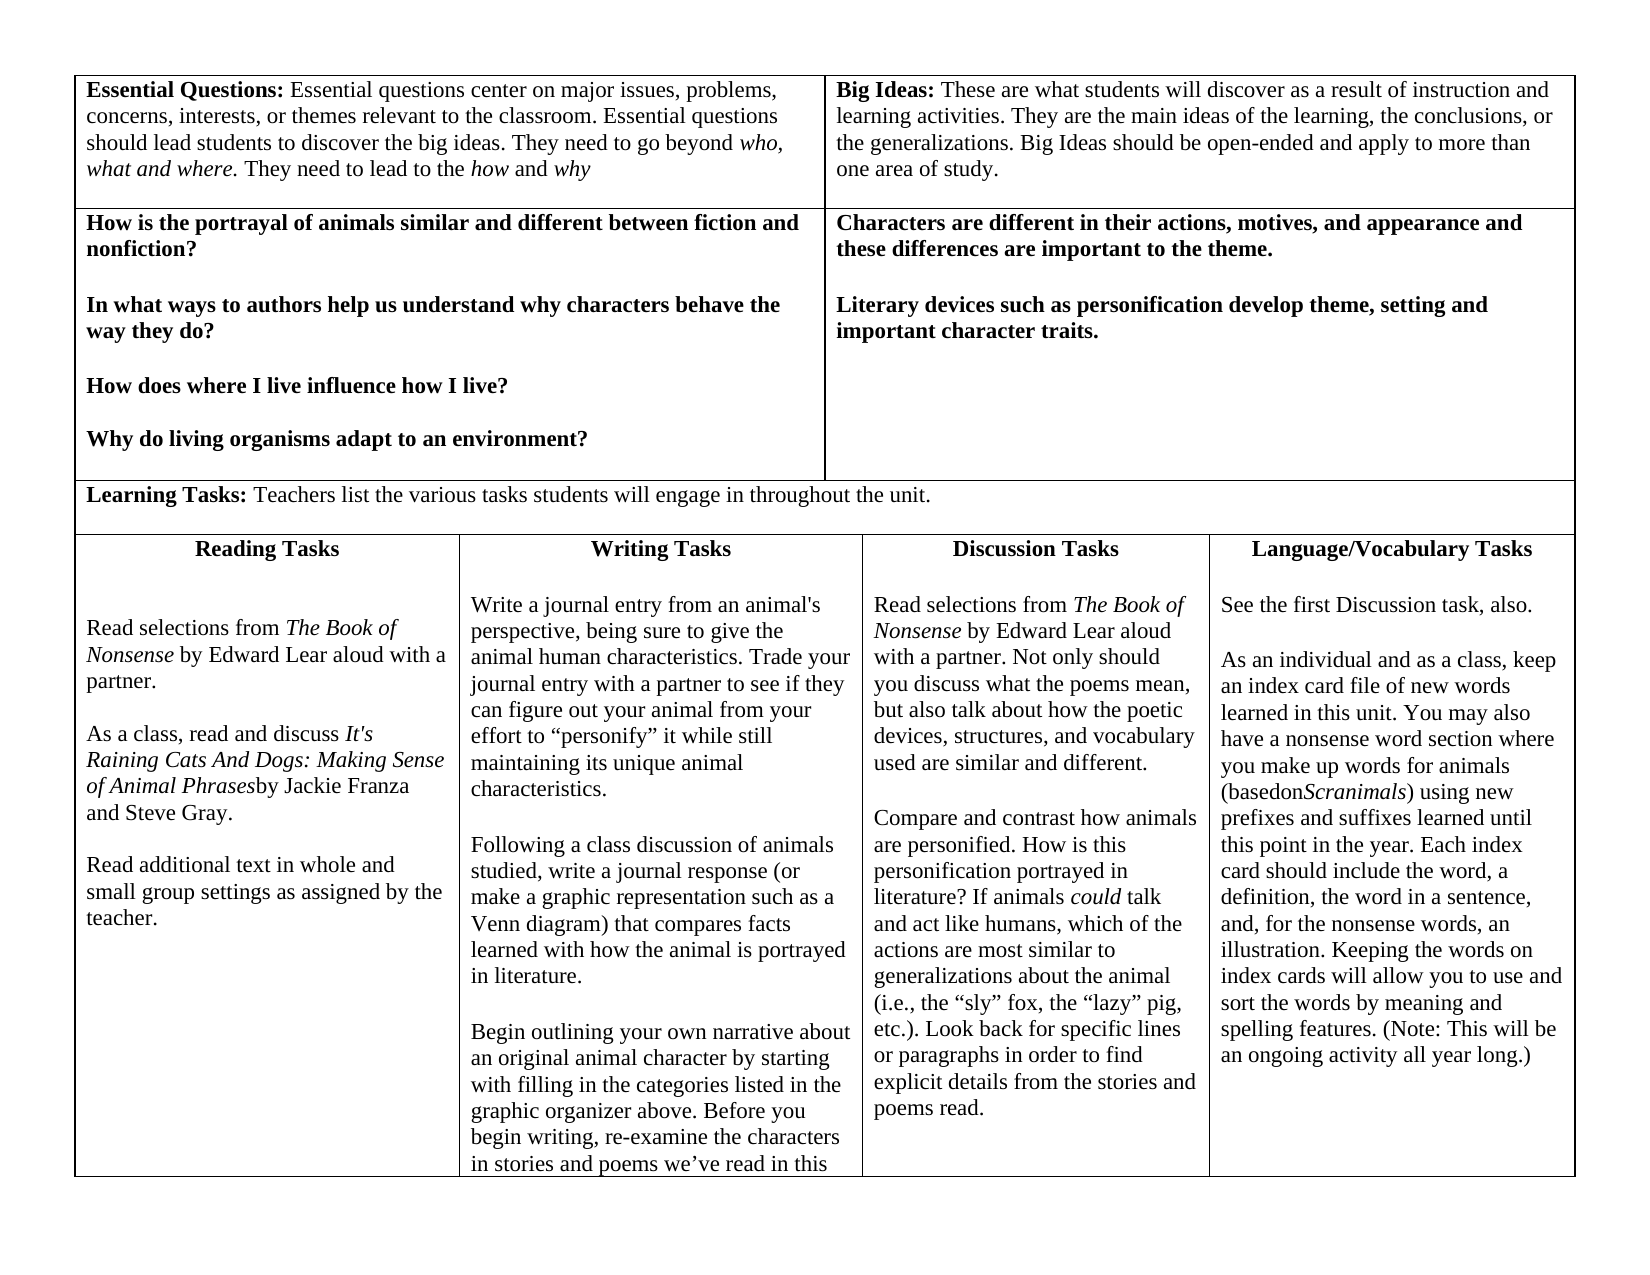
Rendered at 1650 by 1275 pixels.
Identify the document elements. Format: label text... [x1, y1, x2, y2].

table_cell Learning Tasks: Teachers list the various tasks students will engage in throughout the unit. [76, 481, 1574, 534]
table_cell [460, 535, 862, 1176]
table_cell Characters are different in their actions, motives, and appearance and these differences are important to the theme. Literary devices such as personification develop theme, setting and important character traits. [826, 209, 1574, 480]
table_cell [863, 535, 1209, 1176]
table_cell How is the portrayal of animals similar and different between fiction and nonfiction? In what ways to authors help us understand why characters behave the way they do? How does where I live influence how I live? Why do living organisms adapt to an environment? [76, 209, 824, 480]
table_header Big Ideas: These are what students will discover as a result of instruction and learning activities. They are the main ideas of the learning, the conclusions, or the generalizations. Big Ideas should be open-ended and apply to more than one area of study. [826, 76, 1574, 208]
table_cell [1210, 535, 1574, 1176]
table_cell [76, 535, 459, 1176]
table_header Essential Questions: Essential questions center on major issues, problems, concerns, interests, or themes relevant to the classroom. Essential questions should lead students to discover the big ideas. They need to go beyond who, what and where. They need to lead to the how and why [76, 76, 824, 208]
